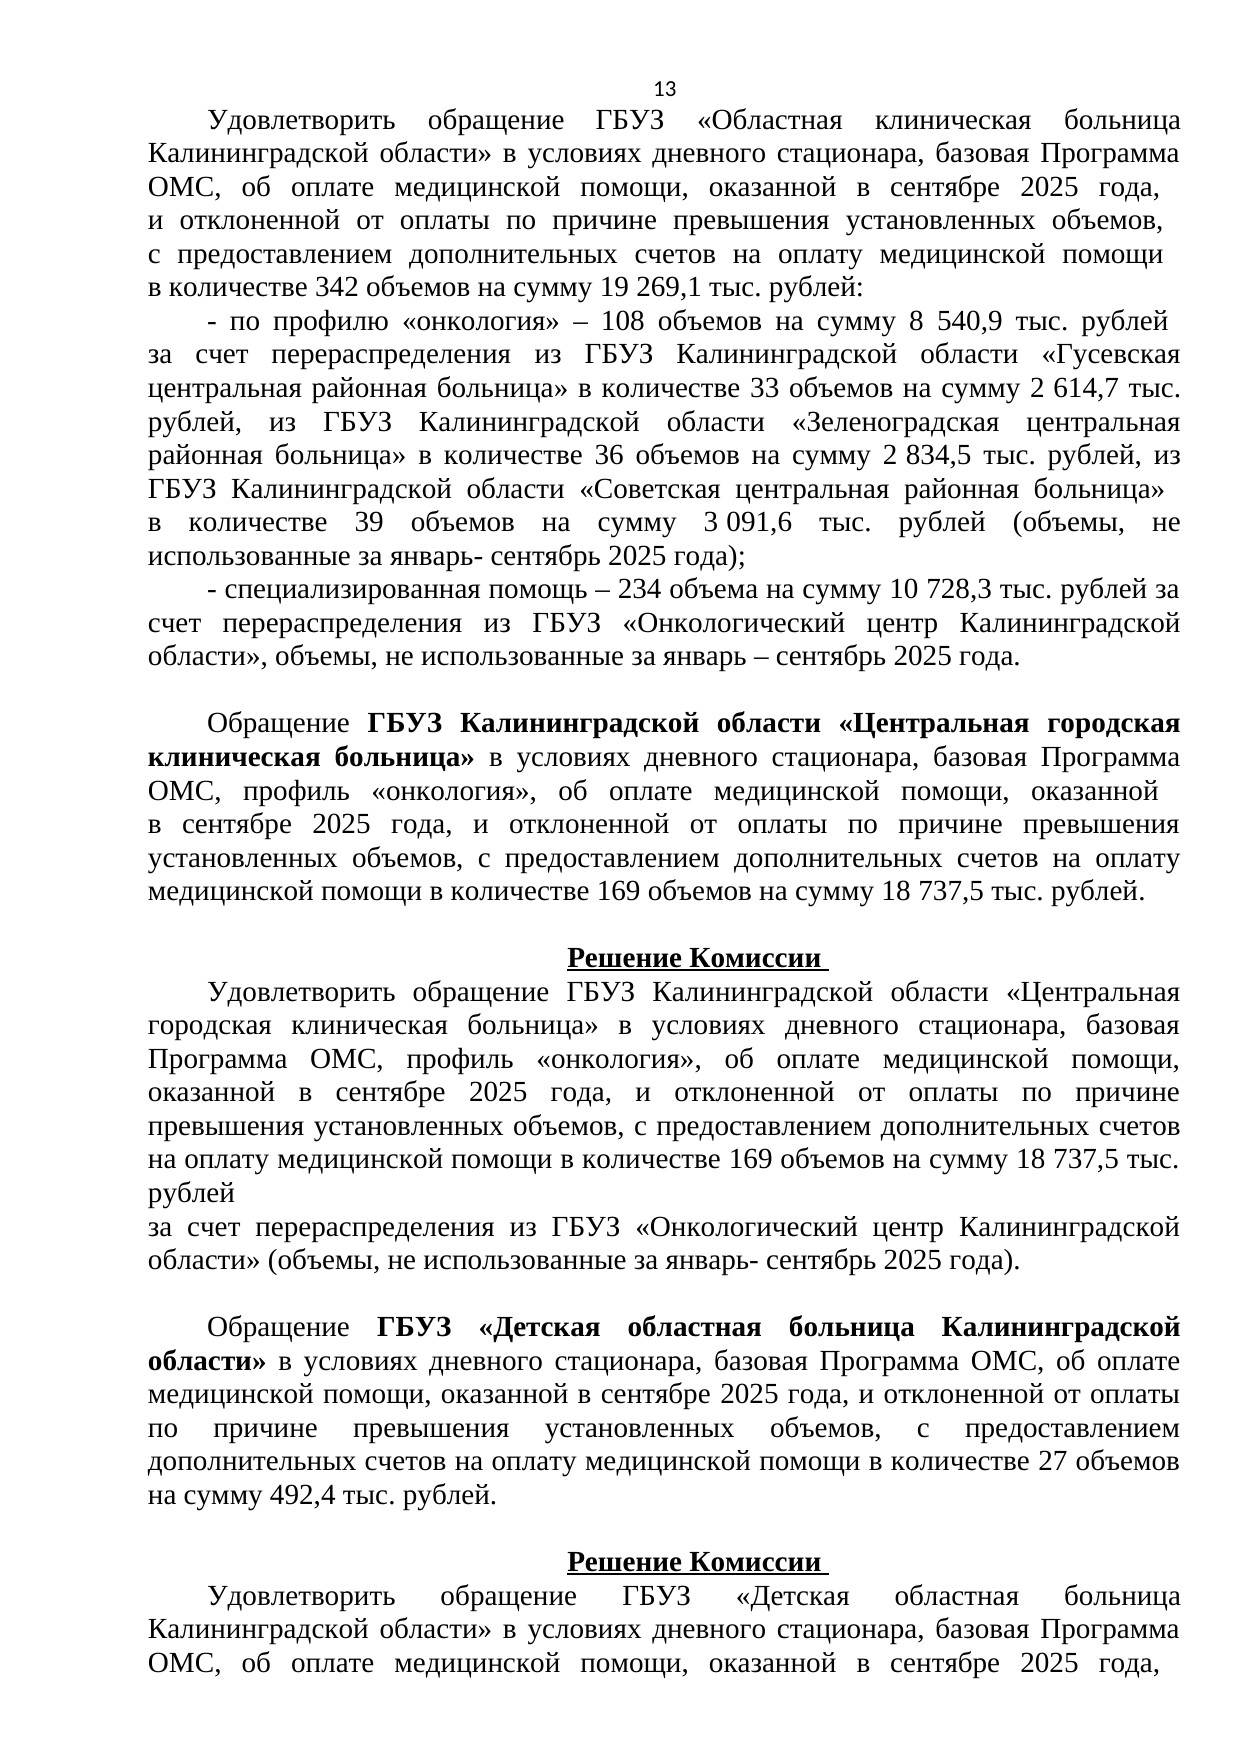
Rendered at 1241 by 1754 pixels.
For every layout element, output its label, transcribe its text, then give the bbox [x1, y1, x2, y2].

text Решение Комиссии [148, 940, 1181, 974]
text - специализированная помощь – 234 объема на сумму 10 728,3 тыс. рублей за счет перераспределения из ГБУЗ «Онкологический центр Калининградской области», объемы, не использованные за январь – сентябрь 2025 года. [148, 571, 1181, 672]
text Обращение ГБУЗ «Детская областная больница Калининградской области» в условиях дневного стационара, базовая Программа ОМС, об оплате медицинской помощи, оказанной в сентябре 2025 года, и отклоненной от оплаты по причине превышения установленных объемов, с предоставлением дополнительных счетов на оплату медицинской помощи в количестве 27 объемов на сумму 492,4 тыс. рублей. [148, 1309, 1181, 1511]
text - по профилю «онкология» – 108 объемов на сумму 8 540,9 тыс. рублей за счет перераспределения из ГБУЗ Калининградской области «Гусевская центральная районная больница» в количестве 33 объемов на сумму 2 614,7 тыс. рублей, из ГБУЗ Калининградской области «Зеленоградская центральная районная больница» в количестве 36 объемов на сумму 2 834,5 тыс. рублей, из ГБУЗ Калининградской области «Советская центральная районная больница» в количестве 39 объемов на сумму 3 091,6 тыс. рублей (объемы, не использованные за январь- сентябрь 2025 года); [148, 303, 1181, 571]
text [148, 1578, 1181, 1678]
text Обращение ГБУЗ Калининградской области «Центральная городская клиническая больница» в условиях дневного стационара, базовая Программа ОМС, профиль «онкология», об оплате медицинской помощи, оказанной в сентябре 2025 года, и отклоненной от оплаты по причине превышения установленных объемов, с предоставлением дополнительных счетов на оплату медицинской помощи в количестве 169 объемов на сумму 18 737,5 тыс. рублей. [148, 706, 1181, 907]
text Решение Комиссии [148, 1544, 1181, 1578]
text Удовлетворить обращение ГБУЗ «Областная клиническая больница Калининградской области» в условиях дневного стационара, базовая Программа ОМС, об оплате медицинской помощи, оказанной в сентябре 2025 года, и отклоненной от оплаты по причине превышения установленных объемов, с предоставлением дополнительных счетов на оплату медицинской помощи в количестве 342 объемов на сумму 19 269,1 тыс. рублей: [148, 102, 1181, 303]
text Удовлетворить обращение ГБУЗ Калининградской области «Центральная городская клиническая больница» в условиях дневного стационара, базовая Программа ОМС, профиль «онкология», об оплате медицинской помощи, оказанной в сентябре 2025 года, и отклоненной от оплаты по причине превышения установленных объемов, с предоставлением дополнительных счетов на оплату медицинской помощи в количестве 169 объемов на сумму 18 737,5 тыс. рублей за счет перераспределения из ГБУЗ «Онкологический центр Калининградской области» (объемы, не использованные за январь- сентябрь 2025 года). [148, 974, 1181, 1276]
